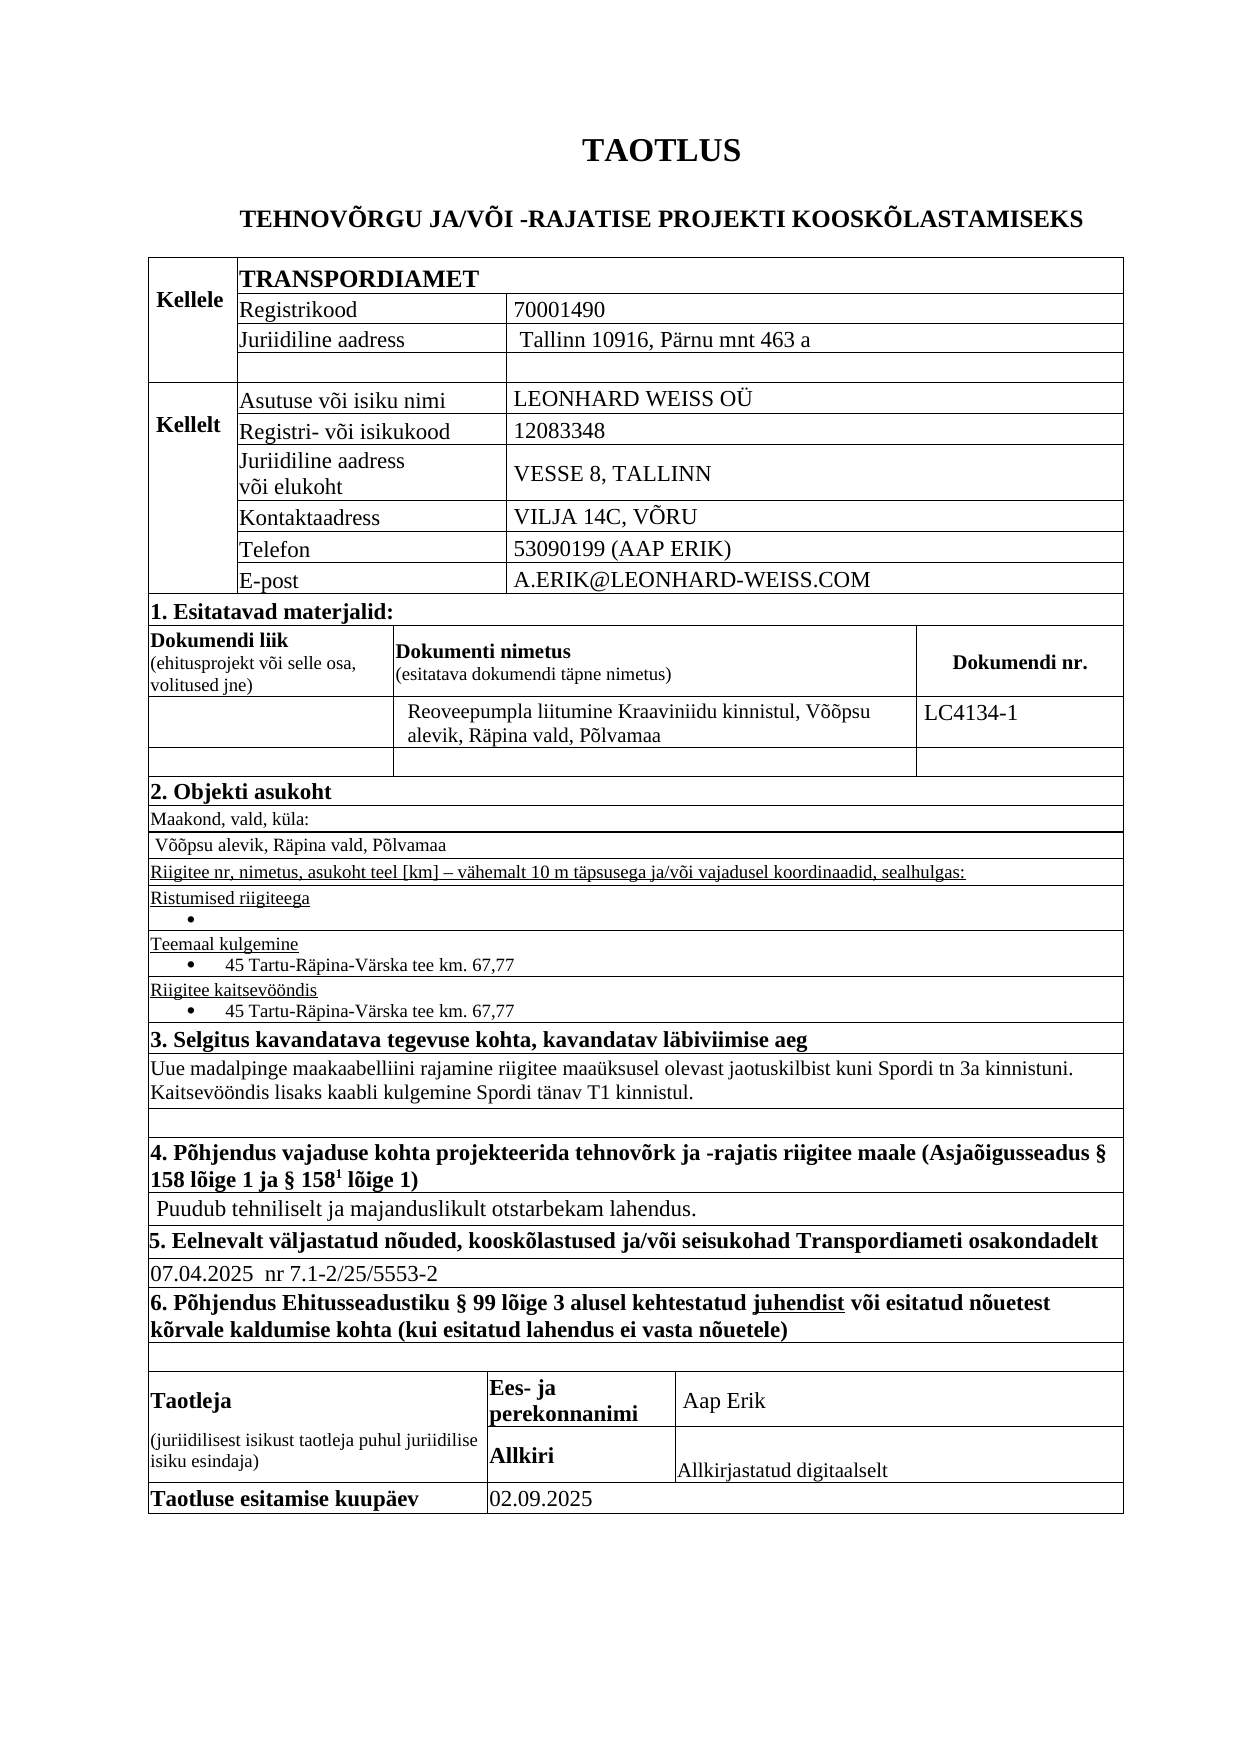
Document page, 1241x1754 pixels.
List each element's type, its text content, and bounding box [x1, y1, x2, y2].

table_cell LEONHARD WEISS OÜ [507, 383, 1123, 413]
table_cell Juriidiline aadress või elukoht [238, 445, 506, 499]
table_cell Allkirjastatud digitaalselt [676, 1427, 1123, 1482]
table_cell Registrikood [238, 294, 506, 322]
table_cell VESSE 8, TALLINN [507, 445, 1123, 499]
table_cell Kellelt [149, 383, 237, 593]
table_cell LC4134-1 [917, 697, 1123, 747]
table_cell 1. Esitatavad materjalid: [149, 594, 1123, 624]
table_cell Aap Erik [676, 1372, 1123, 1426]
text TEHNOVÕRGU JA/VÕI -RAJATISE PROJEKTI KOOSKÕLASTAMISEKS [177, 204, 1146, 233]
table_cell (juriidilisest isikust taotleja puhul juriidilise isiku esindaja) [149, 1426, 487, 1482]
table_cell [149, 748, 393, 776]
table_cell [507, 353, 1123, 382]
table_cell 6. Põhjendus Ehitusseadustiku § 99 lõige 3 alusel kehtestatud juhendist või esitatud nõuetest kõrvale kaldumise kohta (kui esitatud lahendus ei vasta nõuetele) [149, 1288, 1123, 1342]
table_cell VILJA 14C, VÕRU [507, 501, 1123, 531]
table_cell Riigitee nr, nimetus, asukoht teel [km] – vähemalt 10 m täpsusega ja/või vajadusel koordinaadid, sealhulgas: [149, 859, 1123, 884]
table_cell [149, 1109, 1123, 1137]
table_cell Taotluse esitamise kuupäev [149, 1483, 487, 1513]
table_cell 70001490 [507, 294, 1123, 322]
table_cell A.ERIK@LEONHARD-WEISS.COM [507, 563, 1123, 593]
table_cell 4. Põhjendus vajaduse kohta projekteerida tehnovõrk ja -rajatis riigitee maale (Asjaõigusseadus § 158 lõige 1 ja § 1581 lõige 1) [149, 1138, 1123, 1192]
table_cell Dokumendi liik (ehitusprojekt või selle osa, volitused jne) [149, 626, 393, 696]
table_cell Asutuse või isiku nimi [238, 383, 506, 413]
table_cell Taotleja [149, 1372, 487, 1426]
table_cell E-post [238, 563, 506, 593]
table_cell Uue madalpinge maakaabelliini rajamine riigitee maaüksusel olevast jaotuskilbist kuni Spordi tn 3a kinnistuni. Kaitsevööndis lisaks kaabli kulgemine Spordi tänav T1 kinnistul. [149, 1054, 1123, 1108]
table_cell Riigitee kaitsevööndis 45 Tartu-Räpina-Värska tee km. 67,77 [149, 977, 1123, 1022]
table_cell [238, 353, 506, 382]
table_cell [149, 1343, 1123, 1371]
table_cell Ees- ja perekonnanimi [488, 1372, 675, 1426]
table_cell 02.09.2025 [488, 1483, 1123, 1513]
table_cell 53090199 (AAP ERIK) [507, 532, 1123, 562]
table_cell 3. Selgitus kavandatava tegevuse kohta, kavandatav läbiviimise aeg [149, 1023, 1123, 1053]
table_cell Registri- või isikukood [238, 414, 506, 444]
text TAOTLUS [177, 130, 1146, 168]
table_cell [917, 748, 1123, 776]
table_header TRANSPORDIAMET [238, 258, 1123, 293]
table_cell [149, 697, 393, 747]
table_header Kellele [149, 258, 237, 382]
table_cell Puudub tehniliselt ja majanduslikult otstarbekam lahendus. [149, 1193, 1123, 1225]
table_cell Võõpsu alevik, Räpina vald, Põlvamaa [149, 833, 1123, 858]
table_cell Allkiri [488, 1427, 675, 1482]
table_cell Maakond, vald, küla: [149, 806, 1123, 831]
table_cell Dokumendi nr. [917, 626, 1123, 696]
table_cell 12083348 [507, 414, 1123, 444]
table_cell Kontaktaadress [238, 501, 506, 531]
table_cell [394, 748, 916, 776]
table_cell Teemaal kulgemine 45 Tartu-Räpina-Värska tee km. 67,77 [149, 931, 1123, 976]
table_cell 07.04.2025 nr 7.1-2/25/5553-2 [149, 1259, 1123, 1287]
table_cell 2. Objekti asukoht [149, 777, 1123, 805]
table_cell Ristumised riigiteega [149, 886, 1123, 930]
table_cell Juriidiline aadress [238, 324, 506, 352]
table_cell 5. Eelnevalt väljastatud nõuded, kooskõlastused ja/või seisukohad Transpordiameti osakondadelt [149, 1226, 1123, 1258]
table_cell Telefon [238, 532, 506, 562]
table_cell Tallinn 10916, Pärnu mnt 463 a [507, 324, 1123, 352]
table_cell Dokumenti nimetus (esitatava dokumendi täpne nimetus) [394, 626, 916, 696]
table_cell Reoveepumpla liitumine Kraaviniidu kinnistul, Võõpsu alevik, Räpina vald, Põlvamaa [394, 697, 916, 747]
